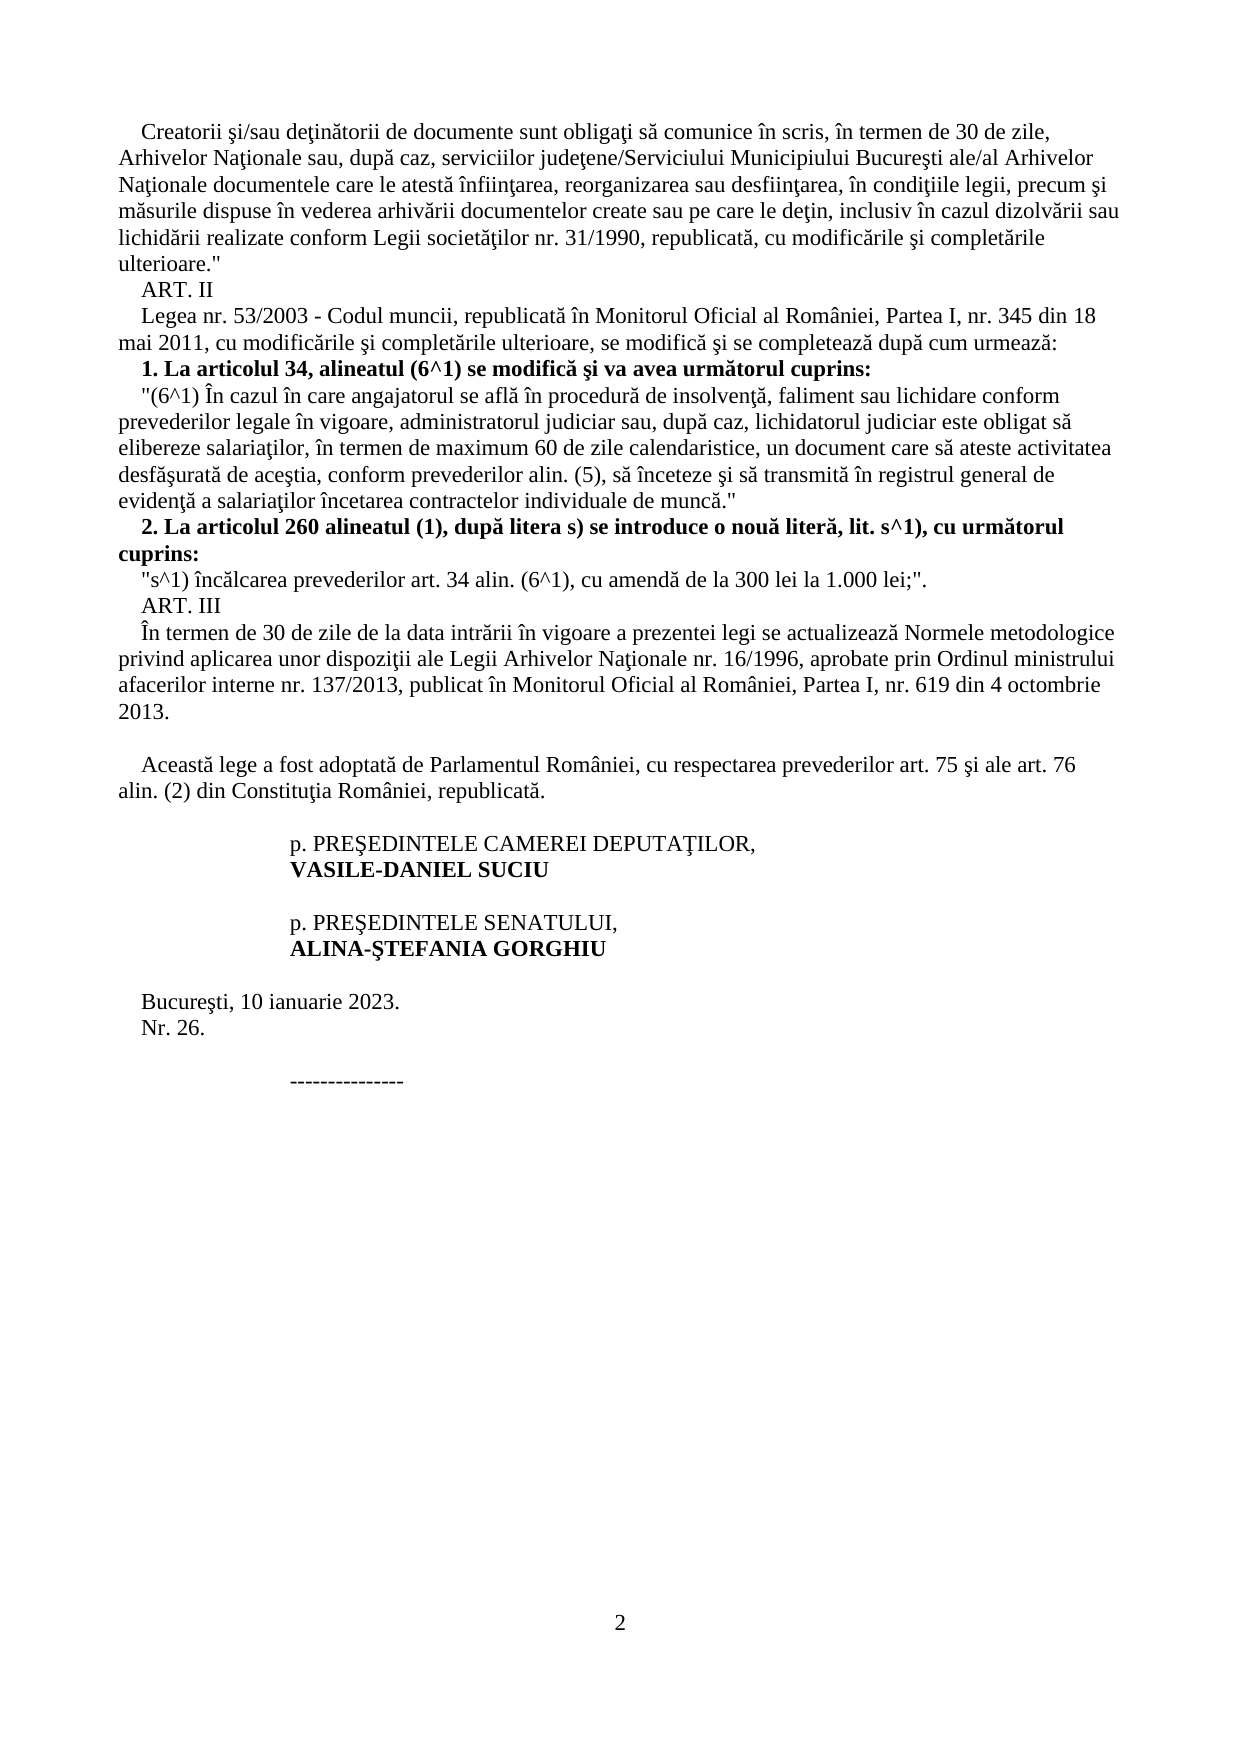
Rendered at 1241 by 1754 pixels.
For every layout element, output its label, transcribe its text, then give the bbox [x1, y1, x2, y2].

text Creatorii şi/sau deţinătorii de documente sunt obligaţi să comunice în scris, în termen de 30 de zile, Arhivelor Naţionale sau, după caz, serviciilor judeţene/Serviciului Municipiului Bucureşti ale/al Arhivelor Naţionale documentele care le atestă înfiinţarea, reorganizarea sau desfiinţarea, în condiţiile legii, precum şi măsurile dispuse în vederea arhivării documentelor create sau pe care le deţin, inclusiv în cazul dizolvării sau lichidării realizate conform Legii societăţilor nr. 31/1990, republicată, cu modificările şi completările ulterioare." [118, 118, 1122, 276]
text "s^1) încălcarea prevederilor art. 34 alin. (6^1), cu amendă de la 300 lei la 1.000 lei;". [118, 566, 1122, 592]
text "(6^1) În cazul în care angajatorul se află în procedură de insolvenţă, faliment sau lichidare conform prevederilor legale în vigoare, administratorul judiciar sau, după caz, lichidatorul judiciar este obligat să elibereze salariaţilor, în termen de maximum 60 de zile calendaristice, un document care să ateste activitatea desfăşurată de aceştia, conform prevederilor alin. (5), să înceteze şi să transmită în registrul general de evidenţă a salariaţilor încetarea contractelor individuale de muncă." [118, 382, 1122, 513]
text 2. La articolul 260 alineatul (1), după litera s) se introduce o nouă literă, lit. s^1), cu următorul cuprins: [118, 513, 1122, 566]
text Legea nr. 53/2003 - Codul muncii, republicată în Monitorul Oficial al României, Partea I, nr. 345 din 18 mai 2011, cu modificările şi completările ulterioare, se modifică şi se completează după cum urmează: [118, 303, 1122, 355]
text Bucureşti, 10 ianuarie 2023. [118, 988, 1122, 1014]
text Nr. 26. [118, 1014, 1122, 1041]
text --------------- [118, 1067, 1122, 1093]
text În termen de 30 de zile de la data intrării în vigoare a prezentei legi se actualizează Normele metodologice privind aplicarea unor dispoziţii ale Legii Arhivelor Naţionale nr. 16/1996, aprobate prin Ordinul ministrului afacerilor interne nr. 137/2013, publicat în Monitorul Oficial al României, Partea I, nr. 619 din 4 octombrie 2013. [118, 619, 1122, 724]
text 1. La articolul 34, alineatul (6^1) se modifică şi va avea următorul cuprins: [118, 355, 1122, 382]
text p. PREŞEDINTELE SENATULUI, [118, 909, 1122, 935]
text ART. III [118, 592, 1122, 619]
text VASILE-DANIEL SUCIU [118, 856, 1122, 882]
text ALINA-ŞTEFANIA GORGHIU [118, 935, 1122, 961]
text ART. II [118, 276, 1122, 303]
text p. PREŞEDINTELE CAMEREI DEPUTAŢILOR, [118, 830, 1122, 856]
text Această lege a fost adoptată de Parlamentul României, cu respectarea prevederilor art. 75 şi ale art. 76 alin. (2) din Constituţia României, republicată. [118, 751, 1122, 803]
